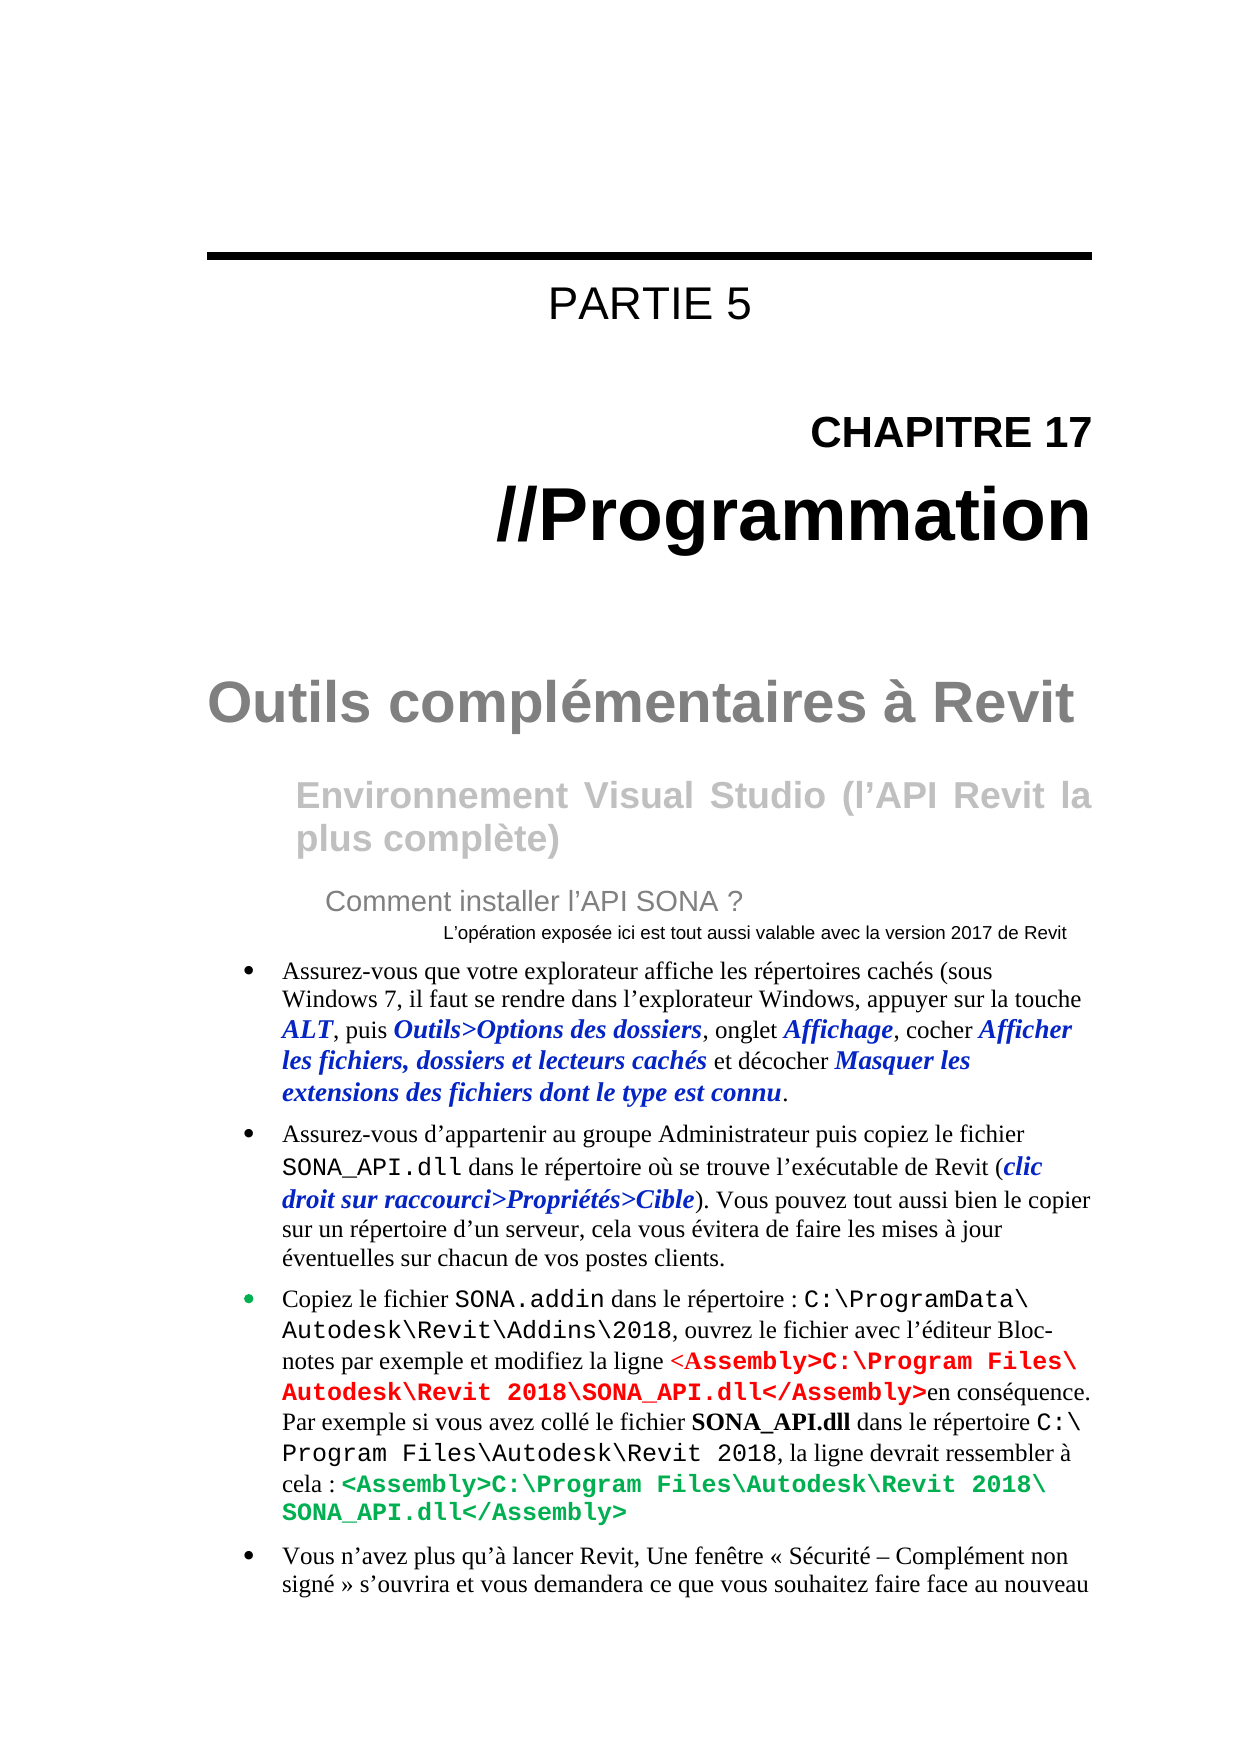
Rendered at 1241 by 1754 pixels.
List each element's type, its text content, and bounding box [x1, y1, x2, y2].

list Assurez-vous que votre explorateur affiche les répertoires cachés (sous Windows 7, il faut se rendre dans l’explorateur Windows, appuyer sur la touche ALT, puis Outils>Options des dossiers, onglet Affichage, cocher Afficher les fichiers, dossiers et lecteurs cachés et décocher Masquer les extensions des fichiers dont le type est connu. [244, 956, 1092, 1107]
list Copiez le fichier SONA.addin dans le répertoire : C:\ProgramData\Autodesk\Revit\Addins\2018, ouvrez le fichier avec l’éditeur Bloc-notes par exemple et modifiez la ligne <Assembly>C:\Program Files\Autodesk\Revit 2018\SONA_API.dll</Assembly>en conséquence. Par exemple si vous avez collé le fichier SONA_API.dll dans le répertoire C:\Program Files\Autodesk\Revit 2018, la ligne devrait ressembler à cela : <Assembly>C:\Program Files\Autodesk\Revit 2018\SONA_API.dll</Assembly> [244, 1284, 1092, 1528]
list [244, 1541, 1092, 1598]
text //Programmation [207, 469, 1092, 556]
text L’opération exposée ici est tout aussi valable avec la version 2017 de Revit [443, 922, 1092, 943]
text CHAPITRE 17 [207, 371, 1092, 457]
list Assurez-vous d’appartenir au groupe Administrateur puis copiez le fichier SONA_API.dll dans le répertoire où se trouve l’exécutable de Revit (clic droit sur raccourci>Propriétés>Cible). Vous pouvez tout aussi bien le copier sur un répertoire d’un serveur, cela vous évitera de faire les mises à jour éventuelles sur chacun de vos postes clients. [244, 1119, 1092, 1272]
text Comment installer l’API SONA ? [325, 884, 1092, 918]
text Environnement Visual Studio (l’API Revit la plus complète) [295, 773, 1092, 859]
text Outils complémentaires à Revit [207, 668, 1092, 735]
text PARTIE 5 [207, 260, 1092, 329]
